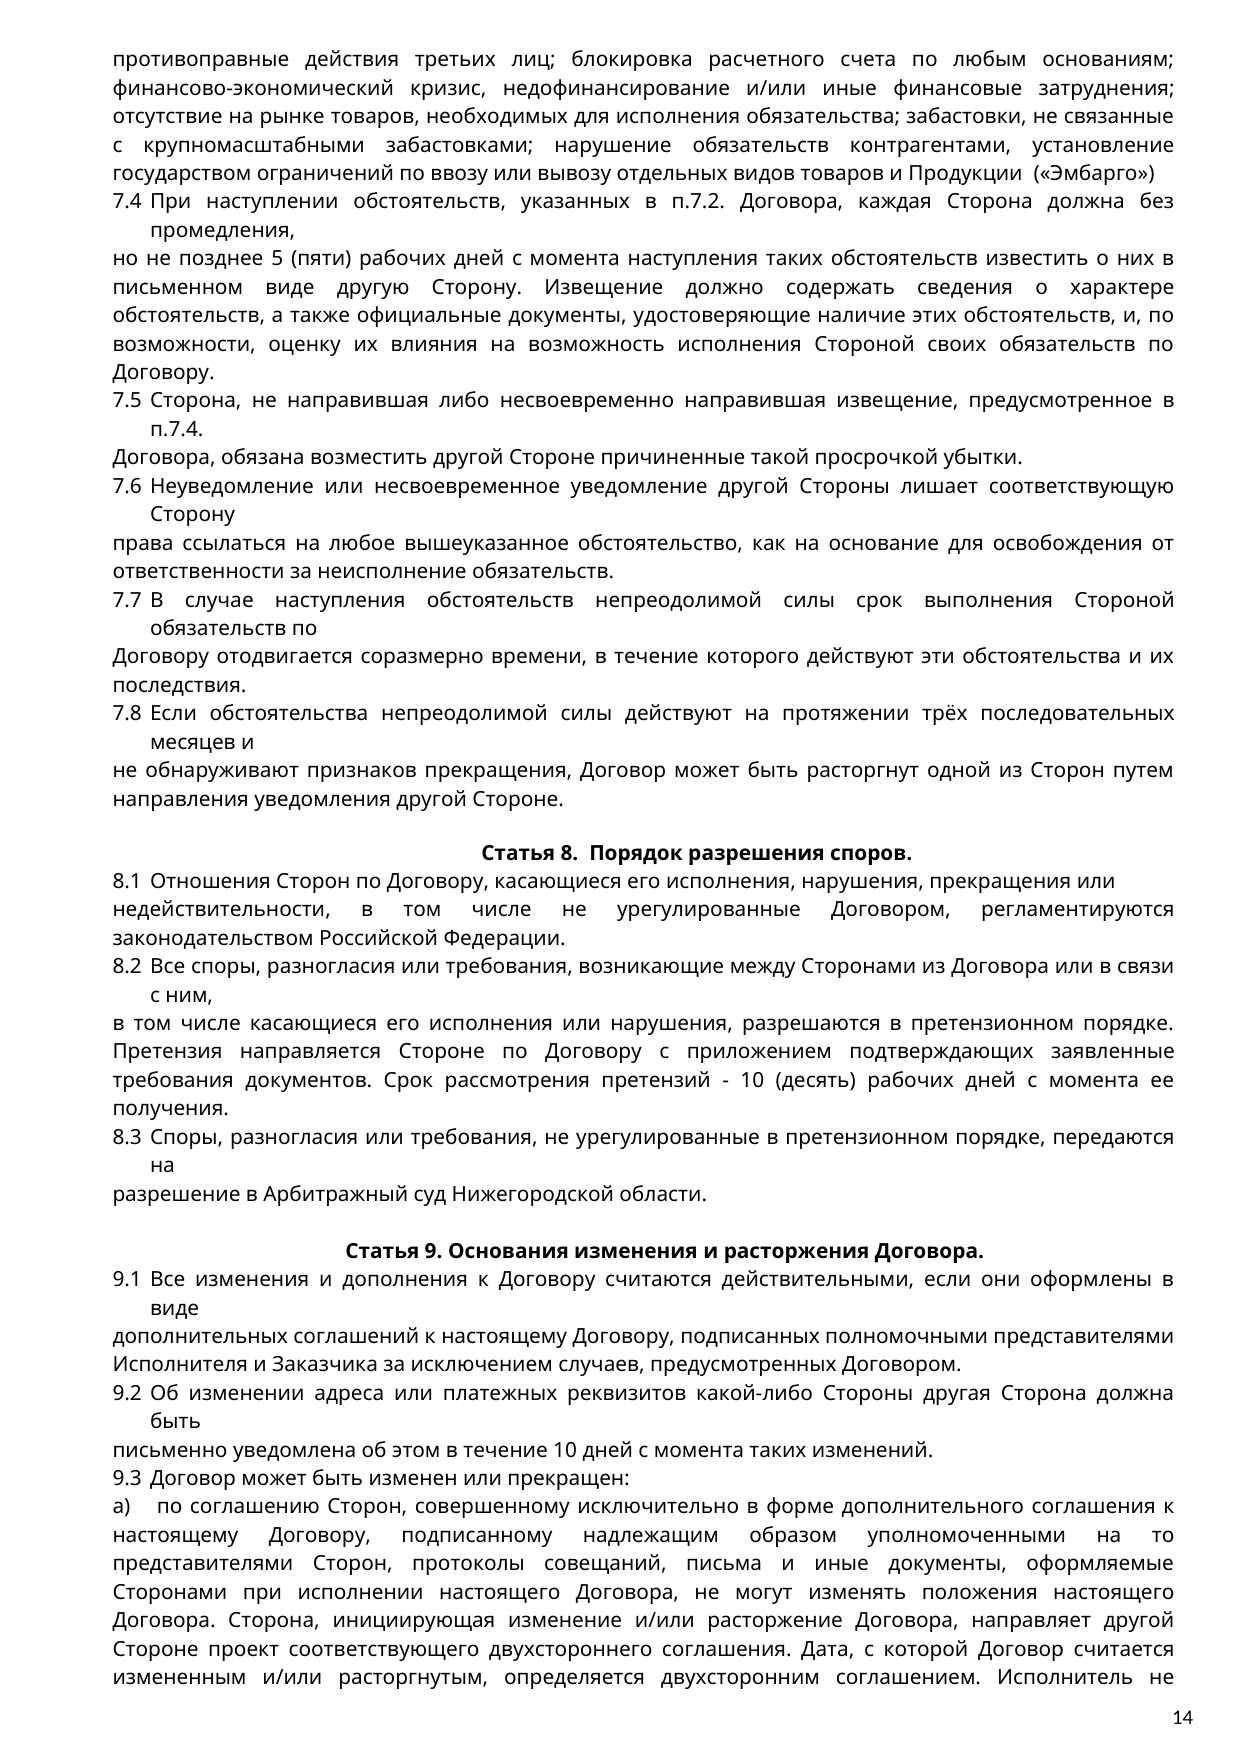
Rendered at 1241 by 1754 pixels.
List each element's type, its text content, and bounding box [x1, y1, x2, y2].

text дополнительных соглашений к настоящему Договору, подписанных полномочными представителями Исполнителя и Заказчика за исключением случаев, предусмотренных Договором. [112, 1321, 1175, 1378]
list Об изменении адреса или платежных реквизитов какой-либо Стороны другая Сторона должна быть [112, 1378, 1175, 1435]
subtitle При наступлении обстоятельств, указанных в п.7.2. Договора, каждая Сторона должна без промедления, [112, 187, 1175, 243]
subtitle Если обстоятельства непреодолимой силы действуют на протяжении трёх последовательных месяцев и [112, 698, 1175, 755]
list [112, 1492, 1175, 1691]
subtitle но не позднее 5 (пяти) рабочих дней с момента наступления таких обстоятельств известить о них в письменном виде другую Сторону. Извещение должно содержать сведения о характере обстоятельств, а также официальные документы, удостоверяющие наличие этих обстоятельств, и, по возможности, оценку их влияния на возможность исполнения Стороной своих обязательств по Договору. [112, 243, 1175, 386]
subtitle Договора, обязана возместить другой Стороне причиненные такой просрочкой убытки. [112, 442, 1175, 471]
list Отношения Сторон по Договору, касающиеся его исполнения, нарушения, прекращения или [112, 866, 1175, 894]
subtitle Неуведомление или несвоевременное уведомление другой Стороны лишает соответствующую Сторону [112, 471, 1175, 528]
subtitle Договору отодвигается соразмерно времени, в течение которого действуют эти обстоятельства и их последствия. [112, 642, 1175, 698]
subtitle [112, 44, 1175, 187]
subtitle права ссылаться на любое вышеуказанное обстоятельство, как на основание для освобождения от ответственности за неисполнение обязательств. [112, 528, 1175, 585]
subtitle Статья 8. Порядок разрешения споров. [481, 838, 1175, 866]
subtitle Статья 9. Основания изменения и расторжения Договора. [112, 1236, 1175, 1264]
list Все изменения и дополнения к Договору считаются действительными, если они оформлены в виде [112, 1264, 1175, 1321]
text разрешение в Арбитражный суд Нижегородской области. [112, 1179, 1175, 1207]
text недействительности, в том числе не урегулированные Договором, регламентируются законодательством Российской Федерации. [112, 894, 1175, 951]
text письменно уведомлена об этом в течение 10 дней с момента таких изменений. [112, 1435, 1175, 1463]
text в том числе касающиеся его исполнения или нарушения, разрешаются в претензионном порядке. Претензия направляется Стороне по Договору с приложением подтверждающих заявленные требования документов. Срок рассмотрения претензий - 10 (десять) рабочих дней с момента ее получения. [112, 1008, 1175, 1122]
subtitle не обнаруживают признаков прекращения, Договор может быть расторгнут одной из Сторон путем направления уведомления другой Стороне. [112, 755, 1175, 812]
list Договор может быть изменен или прекращен: [112, 1463, 1175, 1492]
subtitle Сторона, не направившая либо несвоевременно направившая извещение, предусмотренное в п.7.4. [112, 386, 1175, 442]
list Споры, разногласия или требования, не урегулированные в претензионном порядке, передаются на [112, 1122, 1175, 1179]
subtitle В случае наступления обстоятельств непреодолимой силы срок выполнения Стороной обязательств по [112, 585, 1175, 642]
list Все споры, разногласия или требования, возникающие между Сторонами из Договора или в связи с ним, [112, 951, 1175, 1008]
